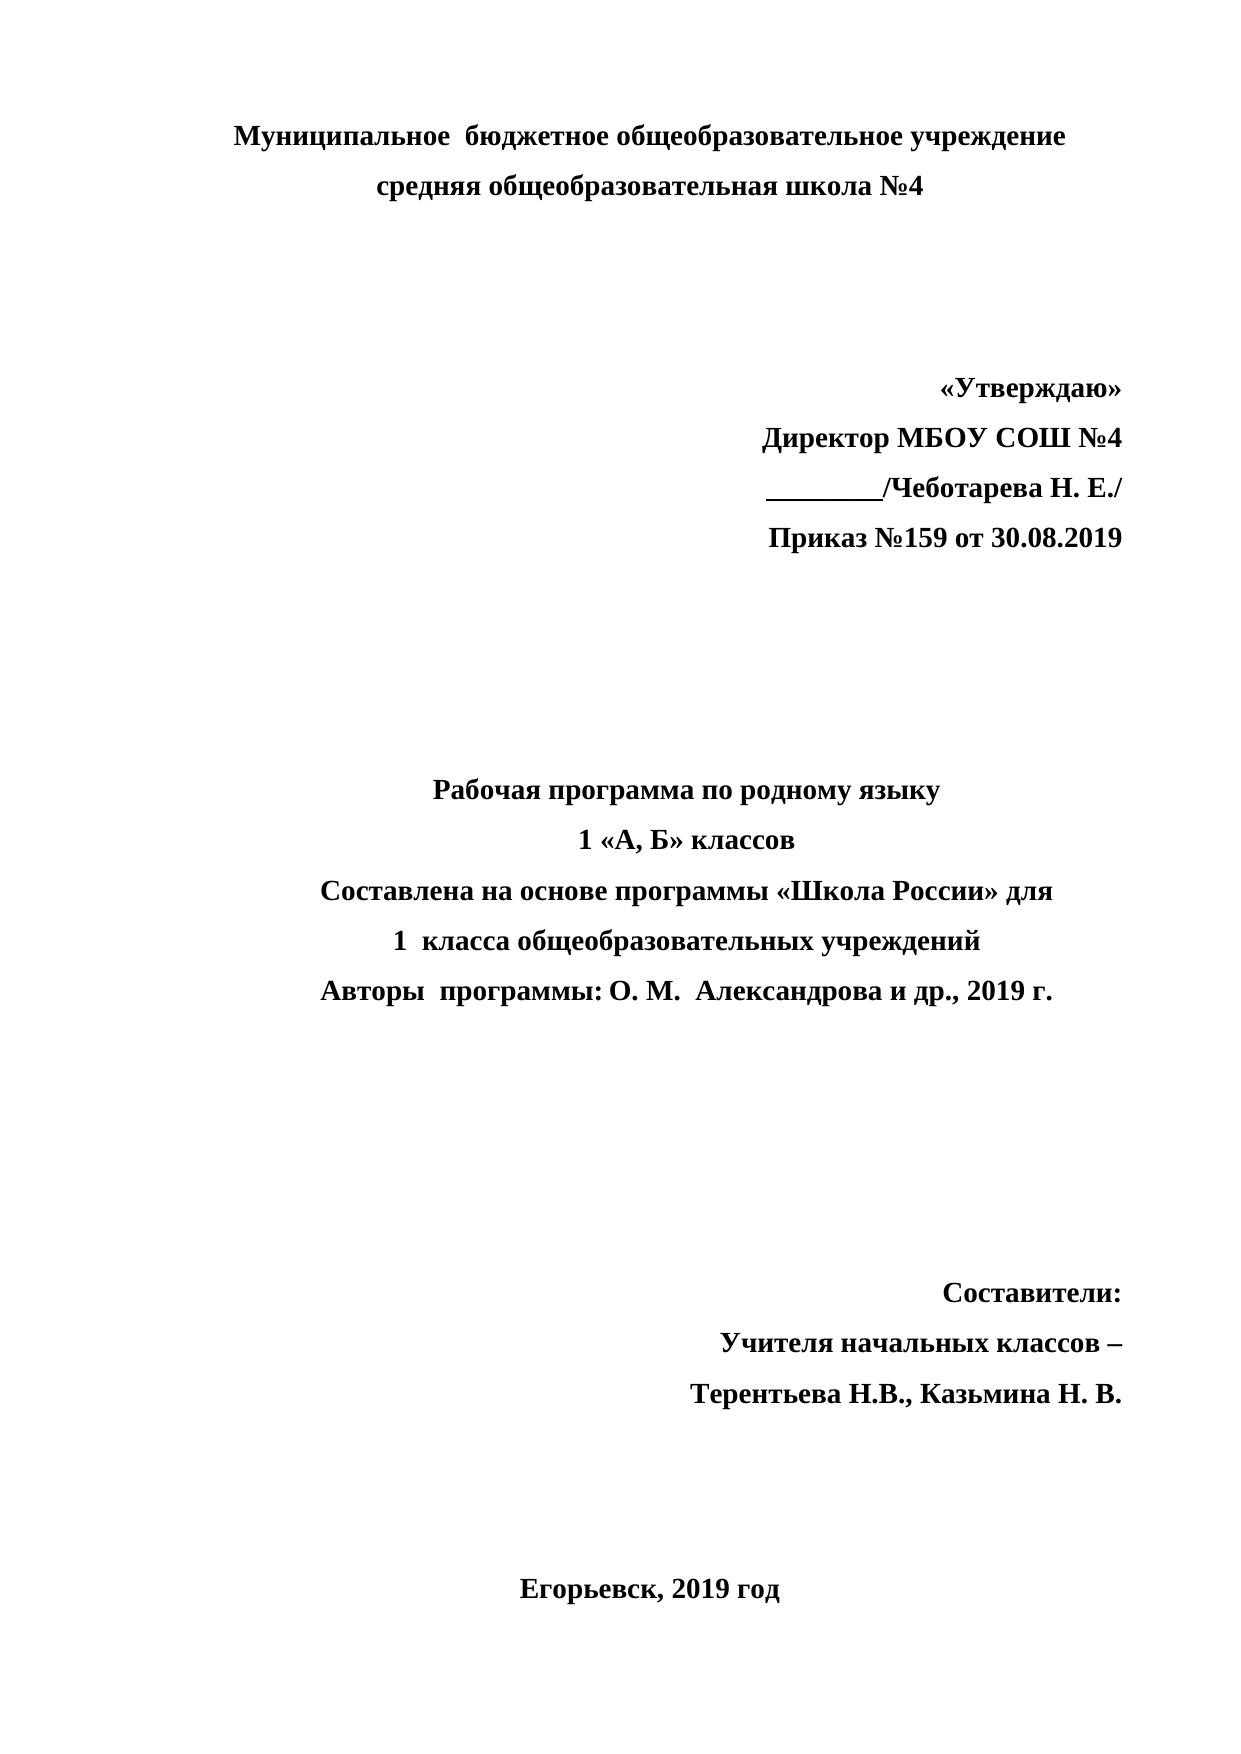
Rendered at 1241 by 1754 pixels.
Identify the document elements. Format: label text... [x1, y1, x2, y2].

text Учителя начальных классов – [177, 1326, 1122, 1359]
text Егорьевск, 2019 год [177, 1572, 1122, 1605]
text Приказ №159 от 30.08.2019 [177, 521, 1122, 554]
text 1 класса общеобразовательных учреждений [177, 923, 1122, 957]
text Рабочая программа по родному языку [177, 772, 1122, 806]
text 1 «А, Б» классов [177, 822, 1122, 856]
text «Утверждаю» [177, 370, 1122, 403]
text Терентьева Н.В., Казьмина Н. В. [177, 1376, 1122, 1409]
text Муниципальное бюджетное общеобразовательное учреждение [177, 118, 1122, 152]
text Составители: [177, 1275, 1122, 1309]
text Директор МБОУ СОШ №4 [177, 420, 1122, 453]
text Авторы программы: О. М. Александрова и др., 2019 г. [177, 973, 1122, 1007]
text Составлена на основе программы «Школа России» для [177, 873, 1122, 906]
text ________/Чеботарева Н. Е./ [177, 470, 1122, 504]
text средняя общеобразовательная школа №4 [177, 168, 1122, 202]
